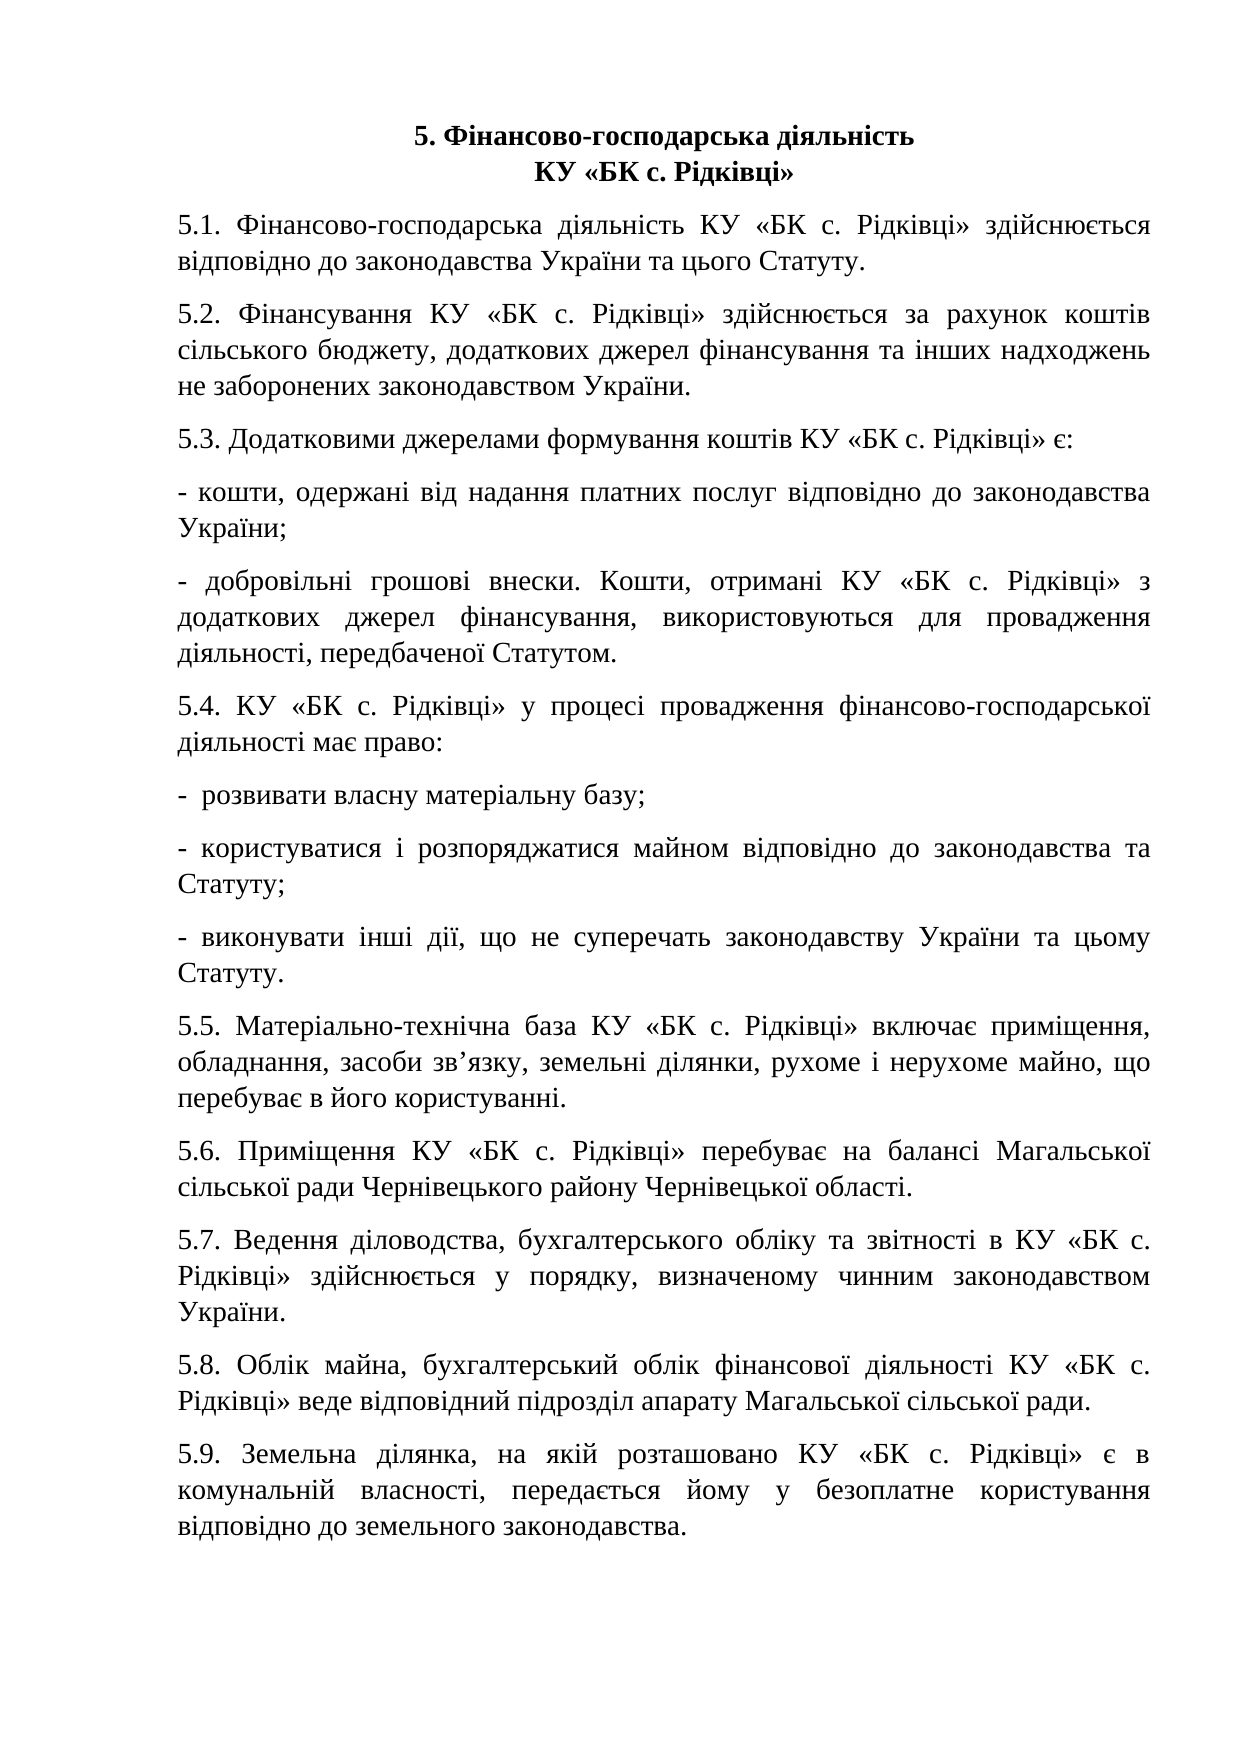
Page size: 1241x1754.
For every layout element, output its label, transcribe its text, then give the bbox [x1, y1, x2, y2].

text 5.5. Матеріально-технічна база КУ «БК с. Рідківці» включає приміщення, обладнання, засоби зв’язку, земельні ділянки, рухоме і нерухоме майно, що перебуває в його користуванні. [177, 1008, 1152, 1113]
text 5.6. Приміщення КУ «БК с. Рідківці» перебуває на балансі Магальської сільської ради Чернівецького району Чернівецької області. [177, 1133, 1152, 1202]
text 5.3. Додатковими джерелами формування коштів КУ «БК с. Рідківці» є: [177, 421, 1152, 455]
text 5. Фінансово-господарська діяльність КУ «БК с. Рідківці» [177, 118, 1152, 188]
text 5.8. Облік майна, бухгалтерський облік фінансової діяльності КУ «БК с. Рідківці» веде відповідний підрозділ апарату Магальської сільської ради. [177, 1347, 1152, 1417]
text - користуватися і розпоряджатися майном відповідно до законодавства та Статуту; [177, 830, 1152, 899]
text - кошти, одержані від надання платних послуг відповідно до законодавства України; [177, 474, 1152, 544]
text 5.2. Фінансування КУ «БК с. Рідківці» здійснюється за рахунок коштів сільського бюджету, додаткових джерел фінансування та інших надходжень не заборонених законодавством України. [177, 296, 1152, 402]
text 5.9. Земельна ділянка, на якій розташовано КУ «БК с. Рідківці» є в комунальній власності, передається йому у безоплатне користування відповідно до земельного законодавства. [177, 1436, 1152, 1542]
text 5.7. Ведення діловодства, бухгалтерського обліку та звітності в КУ «БК с. Рідківці» здійснюється у порядку, визначеному чинним законодавством України. [177, 1222, 1152, 1328]
text - розвивати власну матеріальну базу; [177, 777, 1152, 811]
text - добровільні грошові внески. Кошти, отримані КУ «БК с. Рідківці» з додаткових джерел фінансування, використовуються для провадження діяльності, передбаченої Статутом. [177, 563, 1152, 669]
text 5.1. Фінансово-господарська діяльність КУ «БК с. Рідківці» здійснюється відповідно до законодавства України та цього Статуту. [177, 207, 1152, 277]
text - виконувати інші дії, що не суперечать законодавству України та цьому Статуту. [177, 919, 1152, 988]
text 5.4. КУ «БК с. Рідківці» у процесі провадження фінансово-господарської діяльності має право: [177, 688, 1152, 758]
